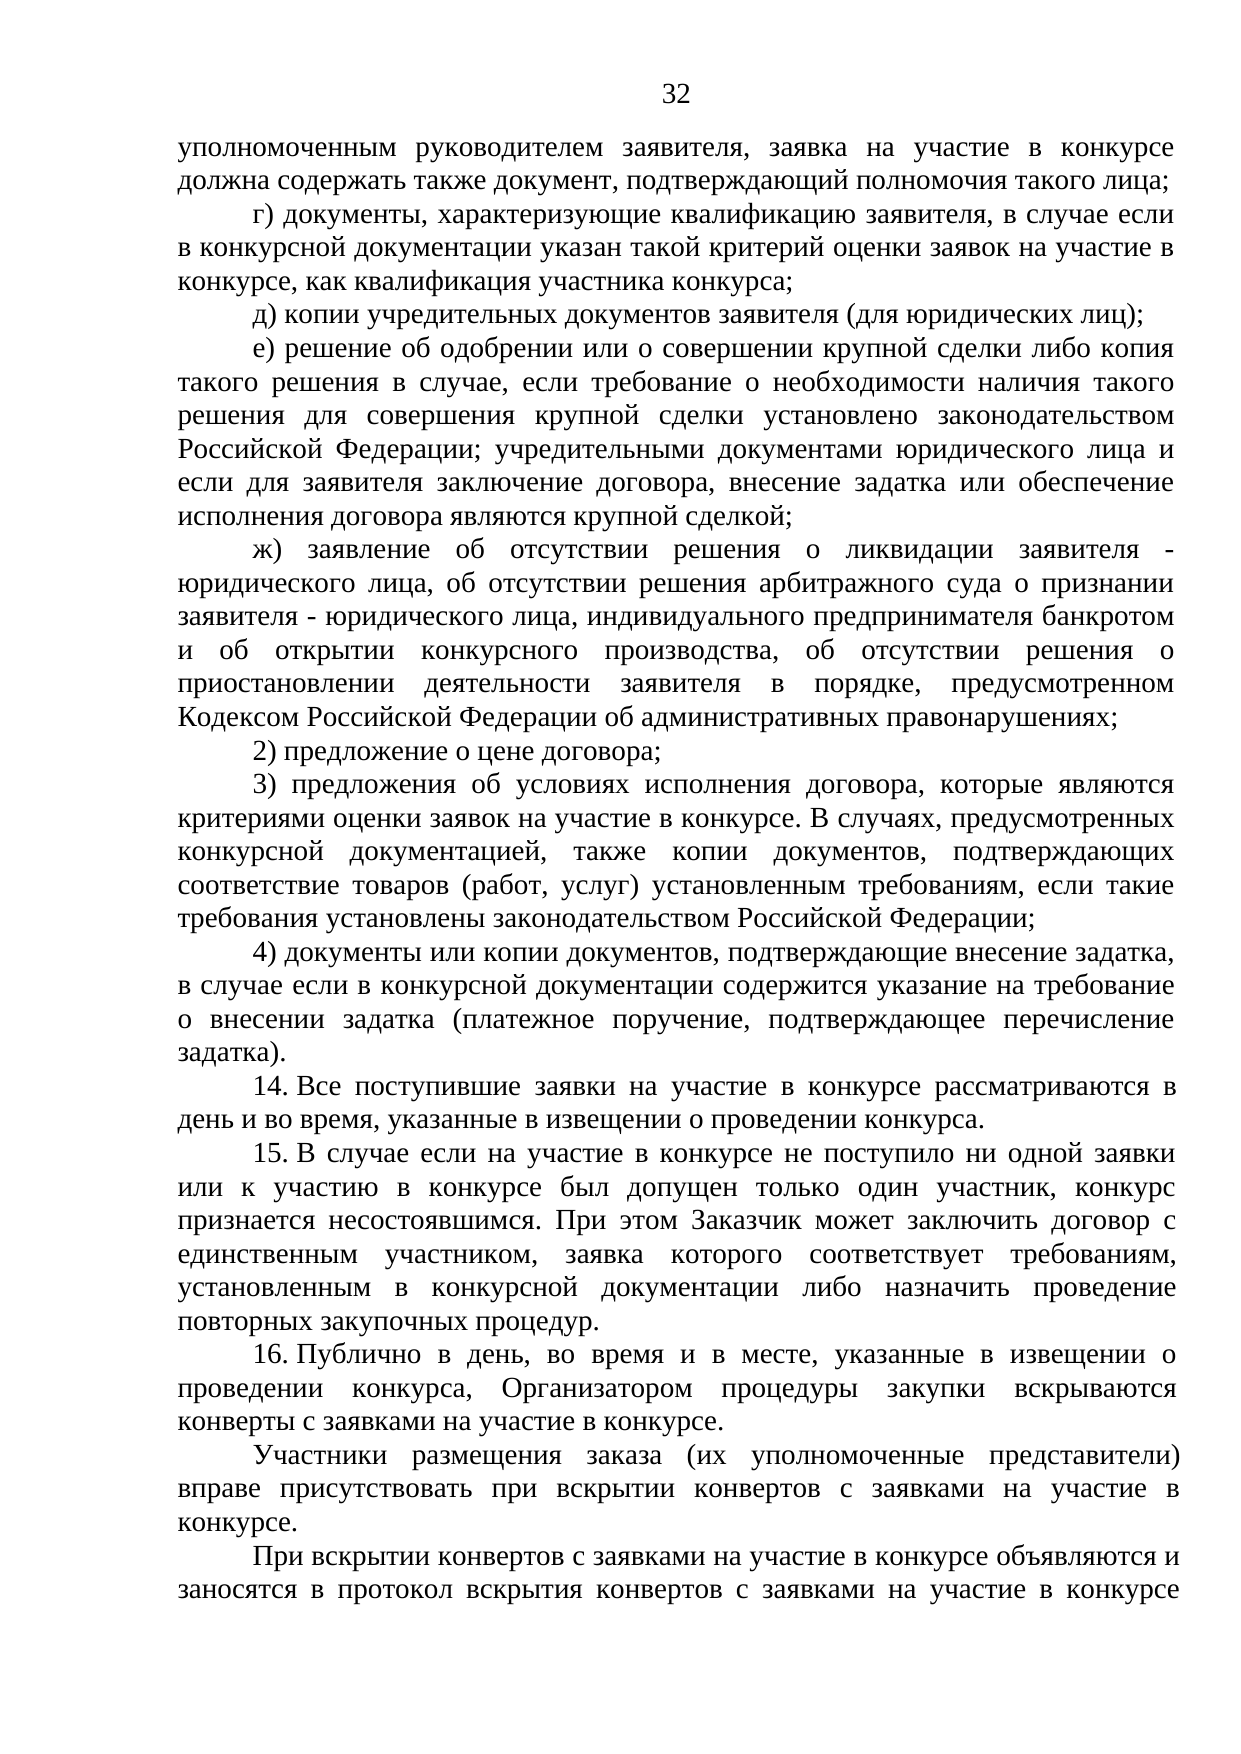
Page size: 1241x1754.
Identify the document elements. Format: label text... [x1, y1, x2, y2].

text 16. Публично в день, во время и в месте, указанные в извещении о проведении конкурса, Организатором процедуры закупки вскрываются конверты с заявками на участие в конкурсе. [177, 1336, 1177, 1437]
text 15. В случае если на участие в конкурсе не поступило ни одной заявки или к участию в конкурсе был допущен только один участник, конкурс признается несостоявшимся. При этом Заказчик может заключить договор с единственным участником, заявка которого соответствует требованиям, установленным в конкурсной документации либо назначить проведение повторных закупочных процедур. [177, 1135, 1177, 1336]
text 3) предложения об условиях исполнения договора, которые являются критериями оценки заявок на участие в конкурсе. В случаях, предусмотренных конкурсной документацией, также копии документов, подтверждающих соответствие товаров (работ, услуг) установленным требованиям, если такие требования установлены законодательством Российской Федерации; [177, 766, 1175, 934]
text ж) заявление об отсутствии решения о ликвидации заявителя - юридического лица, об отсутствии решения арбитражного суда о признании заявителя - юридического лица, индивидуального предпринимателя банкротом и об открытии конкурсного производства, об отсутствии решения о приостановлении деятельности заявителя в порядке, предусмотренном Кодексом Российской Федерации об административных правонарушениях; [177, 531, 1175, 733]
text е) решение об одобрении или о совершении крупной сделки либо копия такого решения в случае, если требование о необходимости наличия такого решения для совершения крупной сделки установлено законодательством Российской Федерации; учредительными документами юридического лица и если для заявителя заключение договора, внесение задатка или обеспечение исполнения договора являются крупной сделкой; [177, 330, 1175, 531]
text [177, 129, 1175, 196]
text 2) предложение о цене договора; [177, 733, 1175, 766]
text 4) документы или копии документов, подтверждающие внесение задатка, в случае если в конкурсной документации содержится указание на требование о внесении задатка (платежное поручение, подтверждающее перечисление задатка). [177, 934, 1175, 1068]
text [177, 1538, 1181, 1605]
text г) документы, характеризующие квалификацию заявителя, в случае если в конкурсной документации указан такой критерий оценки заявок на участие в конкурсе, как квалификация участника конкурса; [177, 196, 1175, 297]
text д) копии учредительных документов заявителя (для юридических лиц); [177, 297, 1175, 330]
text Участники размещения заказа (их уполномоченные представители) вправе присутствовать при вскрытии конвертов с заявками на участие в конкурсе. [177, 1437, 1181, 1538]
text 14. Все поступившие заявки на участие в конкурсе рассматриваются в день и во время, указанные в извещении о проведении конкурса. [177, 1068, 1177, 1135]
